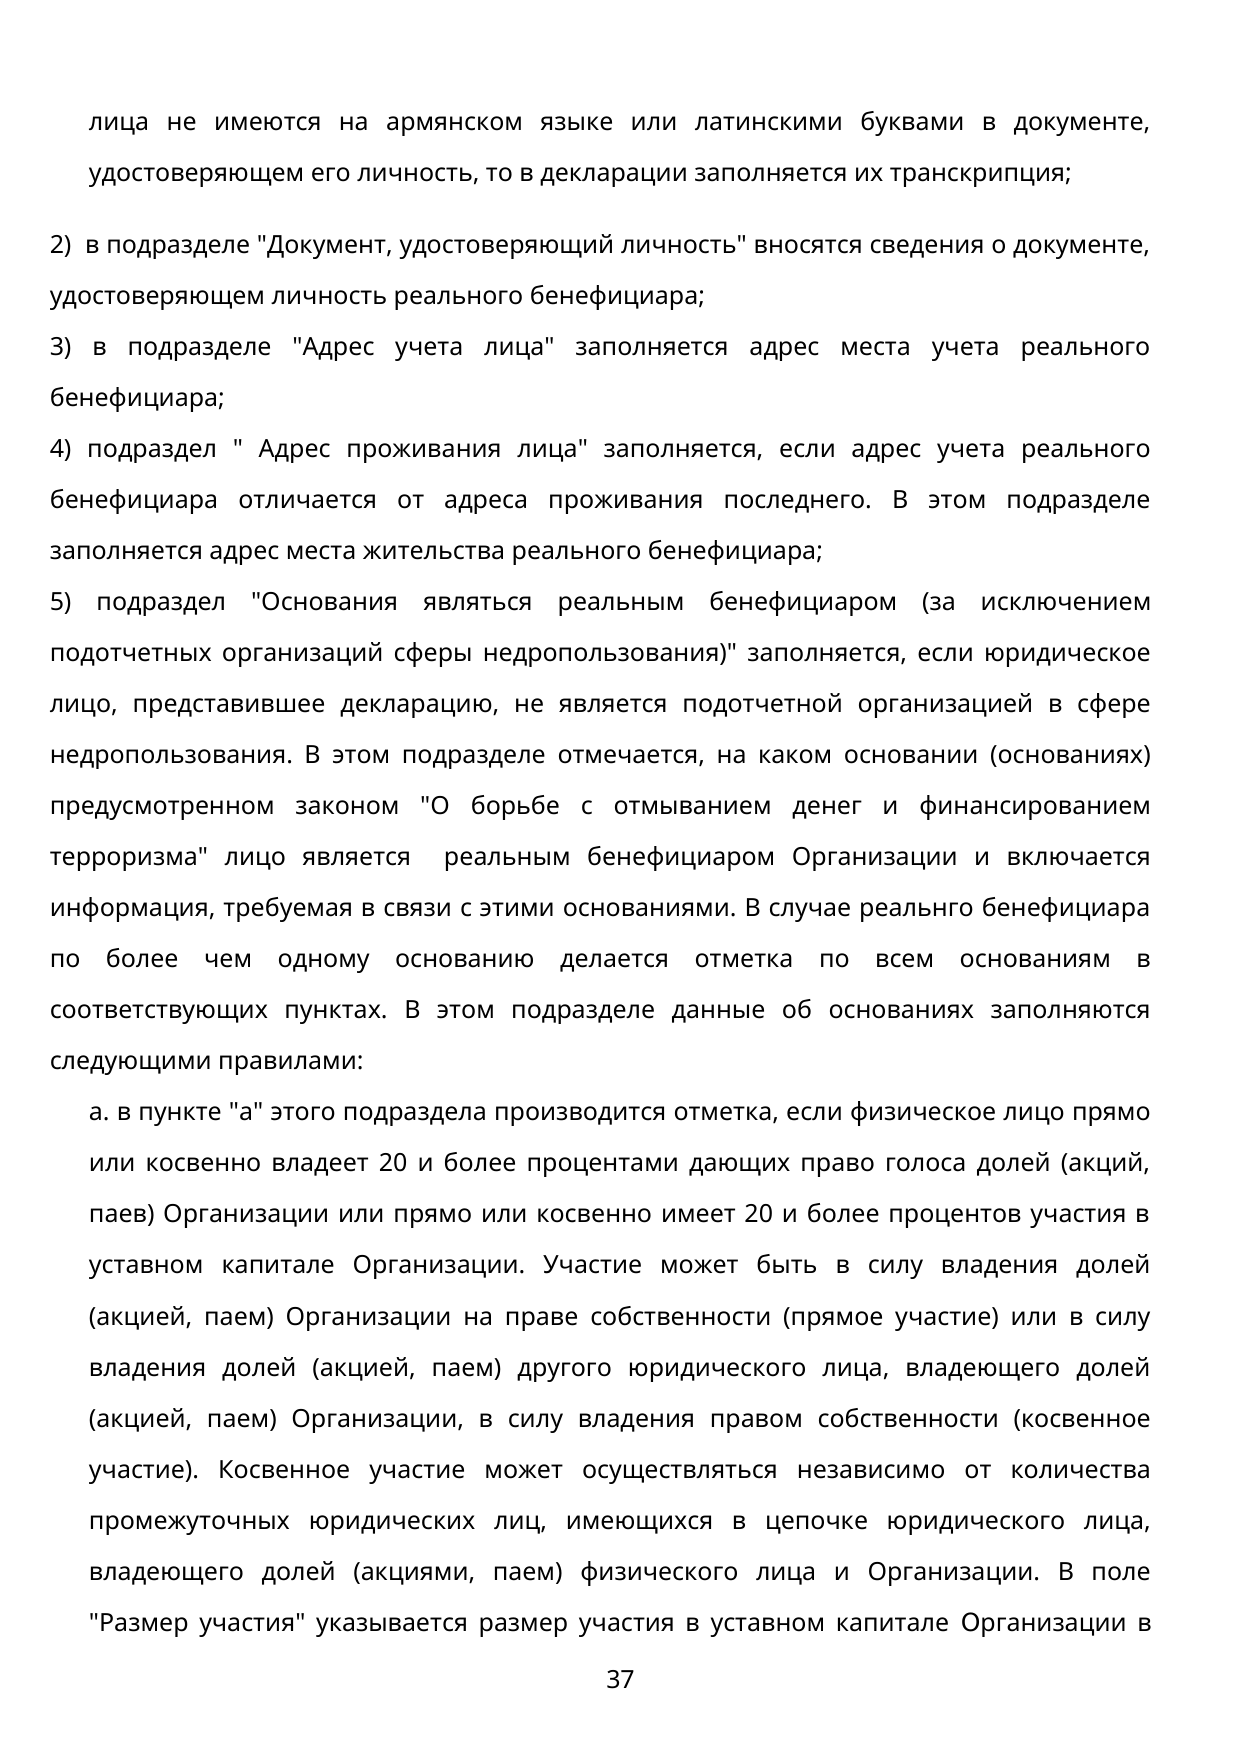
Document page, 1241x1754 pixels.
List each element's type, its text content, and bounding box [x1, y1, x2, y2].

text 2) в подразделе "Документ, удостоверяющий личность" вносятся сведения о документе, удостоверяющем личность реального бенефициара; [49, 226, 1152, 311]
text 4) подраздел " Адрес проживания лица" заполняется, если адрес учета реального бенефициара отличается от адреса проживания последнего. В этом подразделе заполняется адрес места жительства реального бенефициара; [49, 431, 1152, 567]
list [49, 103, 1152, 188]
text 5) подраздел "Основания являться реальным бенефициаром (за исключением подотчетных организаций сферы недропользования)" заполняется, если юридическое лицо, представившее декларацию, не является подотчетной организацией в сфере недропользования. В этом подразделе отмечается, на каком основании (основаниях) предусмотренном законом "О борьбе с отмыванием денег и финансированием терроризма" лицо является реальным бенефициаром Организации и включается информация, требуемая в связи с этими основаниями. В случае реальнго бенефициара по более чем одному основанию делается отметка по всем основаниям в соответствующих пунктах. В этом подразделе данные об основаниях заполняются следующими правилами: [49, 584, 1152, 1077]
text 3) в подразделе "Адрес учета лица" заполняется адрес места учета реального бенефициара; [49, 328, 1152, 413]
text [89, 1094, 1152, 1638]
